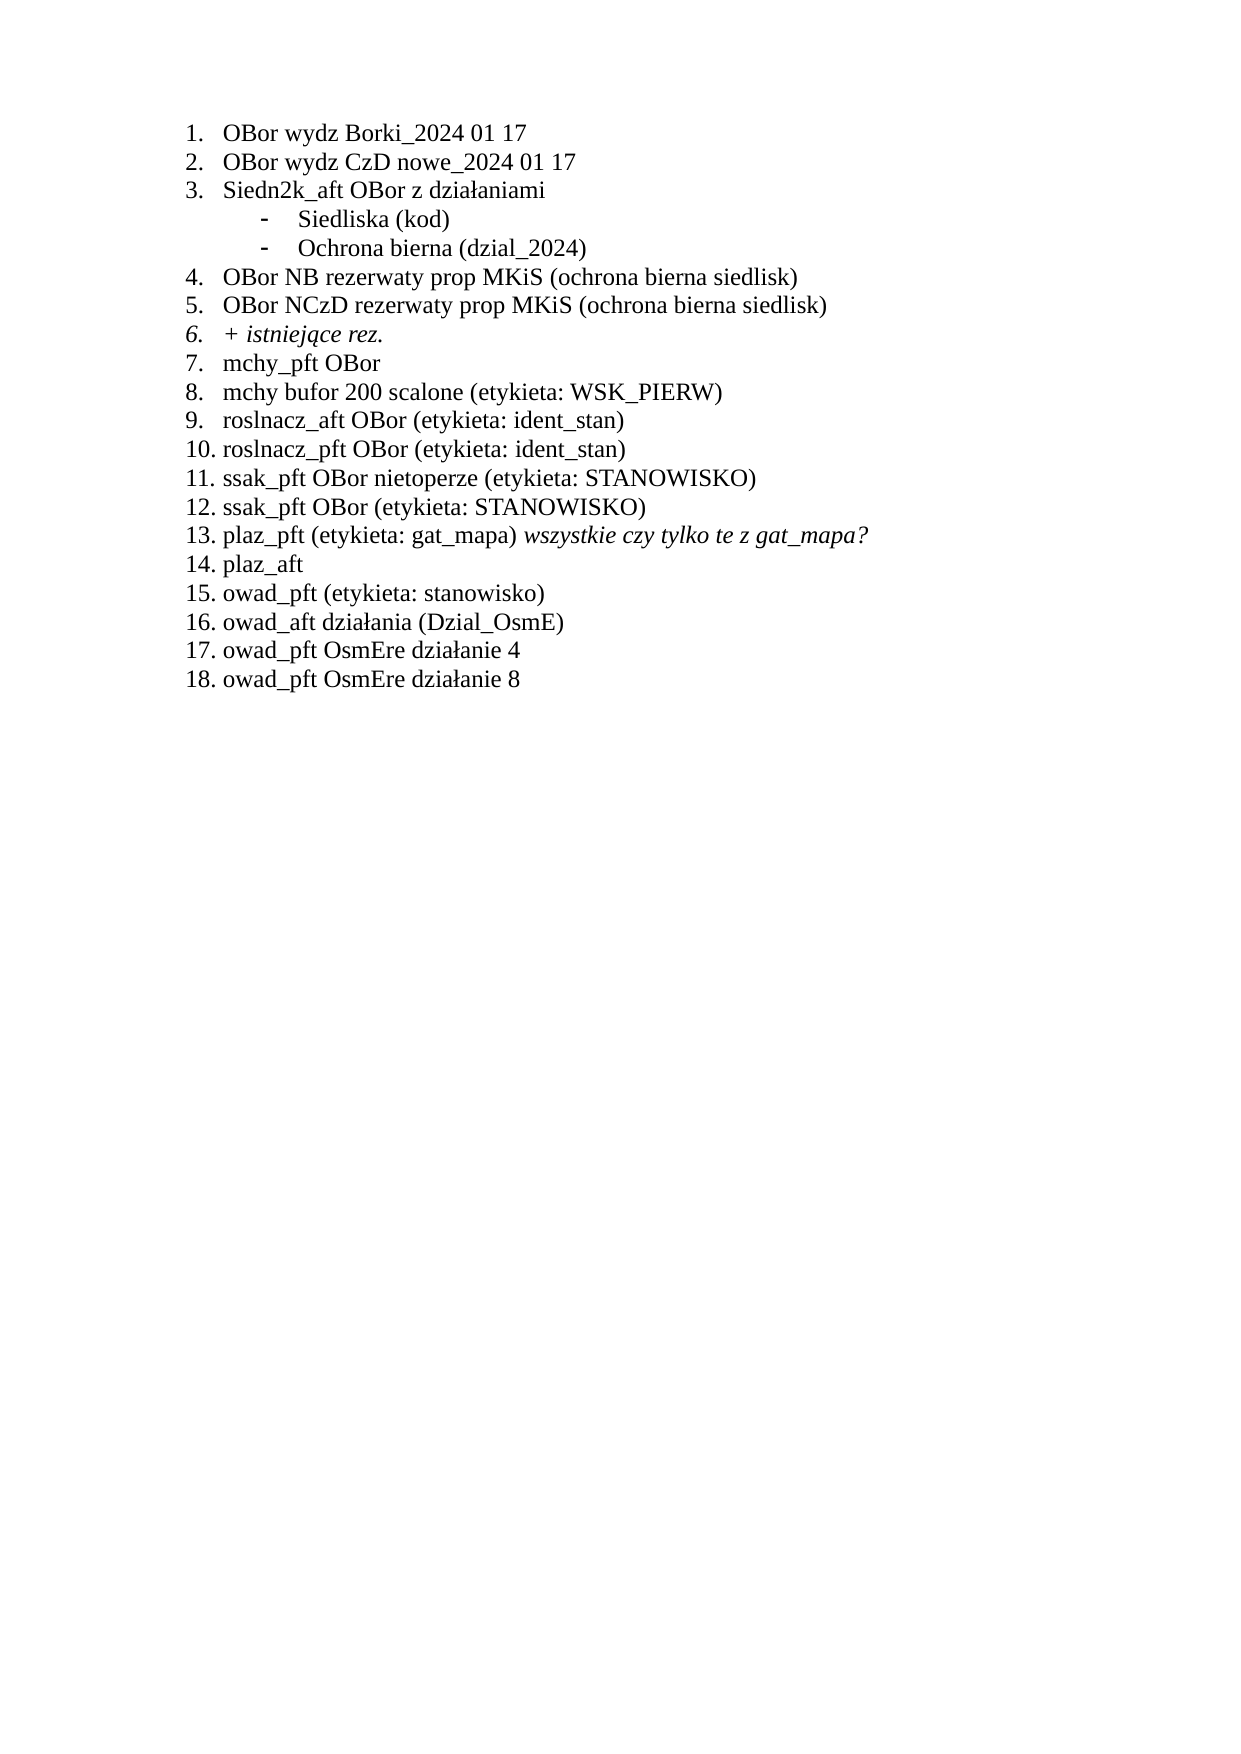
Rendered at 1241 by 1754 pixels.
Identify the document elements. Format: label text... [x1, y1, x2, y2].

list OBor wydz CzD nowe_2024 01 17 [185, 147, 1125, 176]
list mchy bufor 200 scalone (etykieta: WSK_PIERW) [185, 377, 1125, 406]
list ssak_pft OBor (etykieta: STANOWISKO) [185, 492, 1125, 521]
list owad_aft działania (Dzial_OsmE) [185, 607, 1125, 636]
list owad_pft (etykieta: stanowisko) [185, 578, 1125, 607]
list roslnacz_pft OBor (etykieta: ident_stan) [185, 434, 1125, 463]
list OBor wydz Borki_2024 01 17 [185, 118, 1125, 147]
list roslnacz_aft OBor (etykieta: ident_stan) [185, 406, 1125, 434]
list plaz_aft [185, 549, 1125, 578]
list Siedn2k_aft OBor z działaniami [185, 176, 1125, 204]
list owad_pft OsmEre działanie 8 [185, 664, 1125, 693]
list owad_pft OsmEre działanie 4 [185, 636, 1125, 664]
list Siedliska (kod) [260, 204, 1125, 233]
list ssak_pft OBor nietoperze (etykieta: STANOWISKO) [185, 463, 1125, 492]
list OBor NB rezerwaty prop MKiS (ochrona bierna siedlisk) [185, 262, 1125, 291]
list + istniejące rez. [185, 319, 1125, 348]
list plaz_pft (etykieta: gat_mapa) wszystkie czy tylko te z gat_mapa? [185, 521, 1125, 549]
list Ochrona bierna (dzial_2024) [260, 233, 1125, 262]
list OBor NCzD rezerwaty prop MKiS (ochrona bierna siedlisk) [185, 291, 1125, 319]
list mchy_pft OBor [185, 348, 1125, 377]
